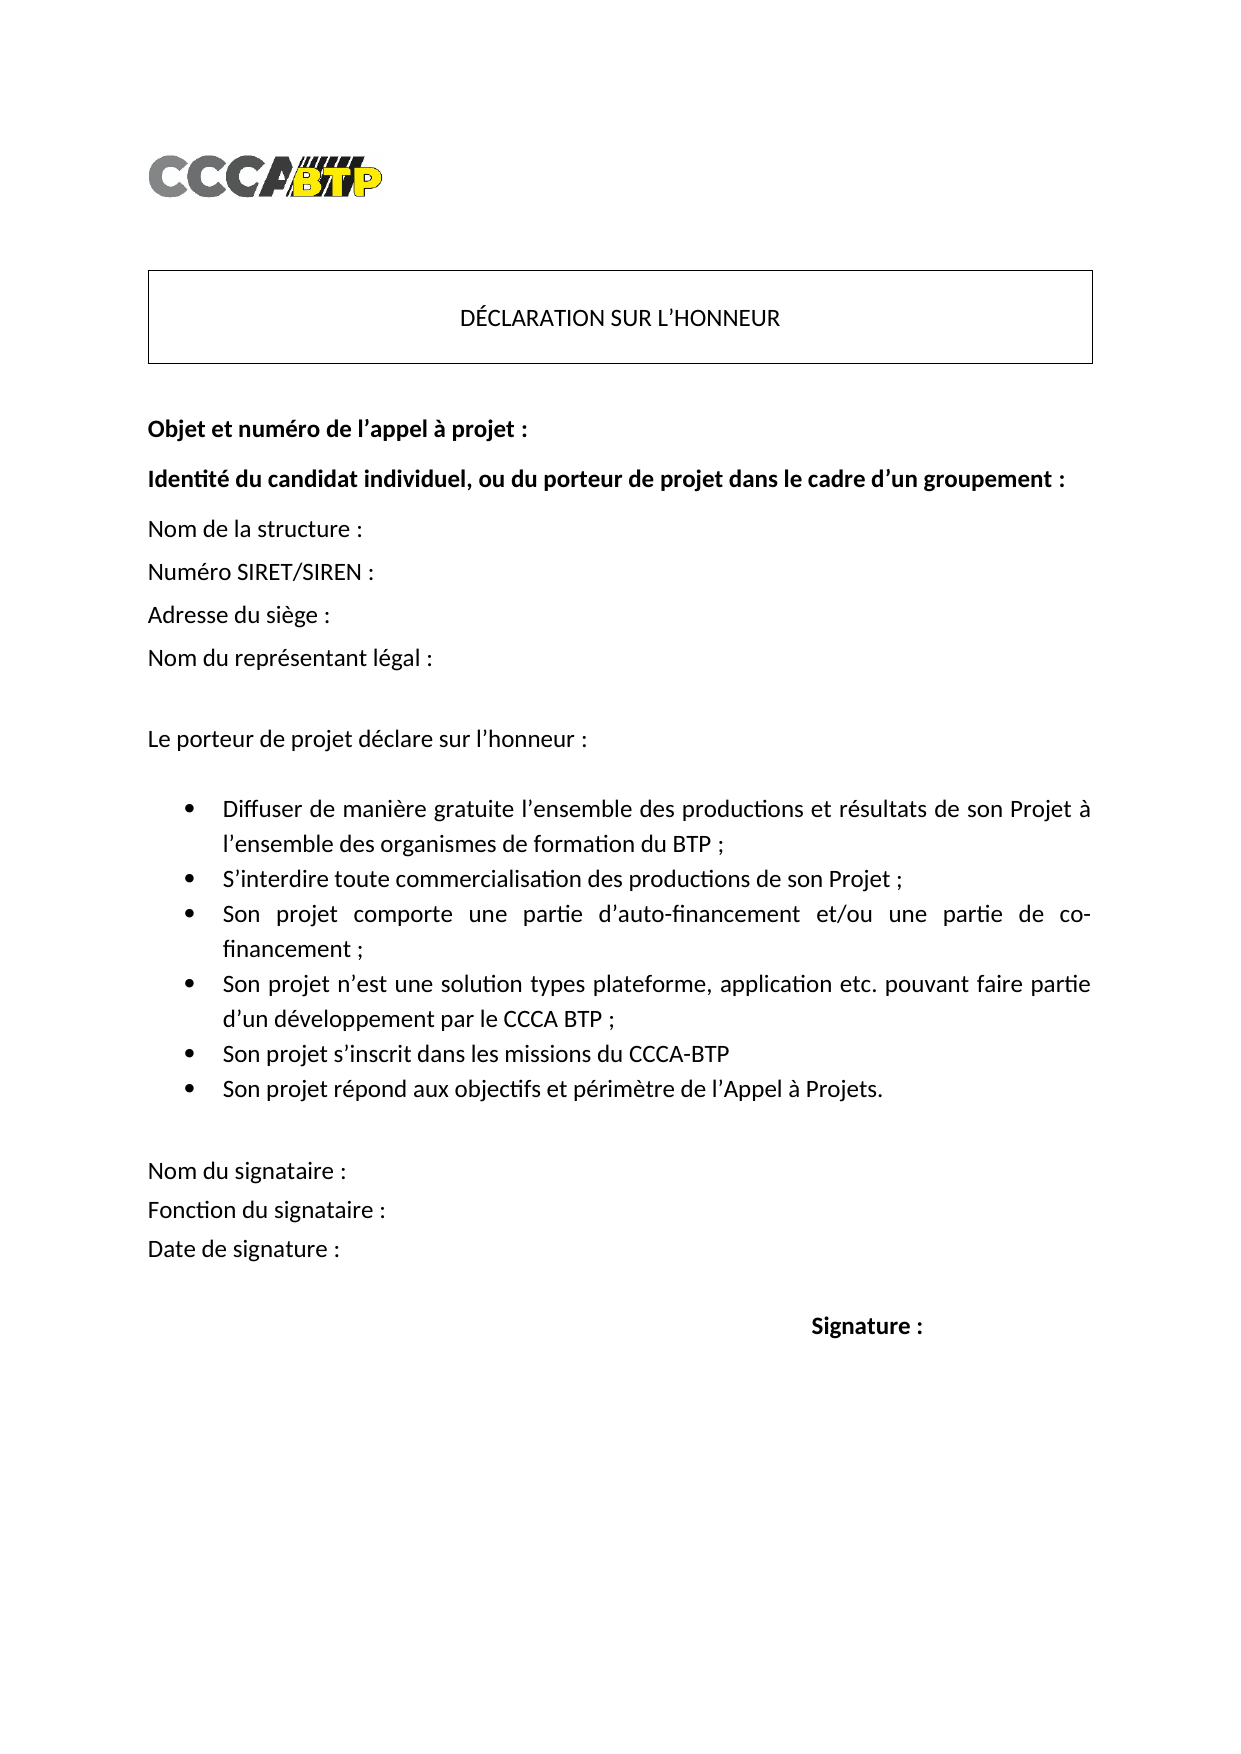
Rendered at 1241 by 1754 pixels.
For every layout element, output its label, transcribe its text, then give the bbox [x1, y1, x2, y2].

text Nom du représentant légal : [148, 642, 1093, 672]
text Fonction du signataire : [148, 1194, 1093, 1224]
list Son projet répond aux objectifs et périmètre de l’Appel à Projets. [185, 1073, 1093, 1103]
text Nom du signataire : [148, 1155, 1093, 1186]
text Adresse du siège : [148, 599, 1093, 629]
list Son projet n’est une solution types plateforme, application etc. pouvant faire partie d’un développement par le CCCA BTP ; [185, 968, 1093, 1033]
list Diffuser de manière gratuite l’ensemble des productions et résultats de son Projet à l’ensemble des organismes de formation du BTP ; [185, 793, 1093, 858]
list Son projet comporte une partie d’auto-financement et/ou une partie de co-financement ; [185, 898, 1093, 963]
list Son projet s’inscrit dans les missions du CCCA-BTP [185, 1038, 1093, 1068]
text Signature : [148, 1310, 1093, 1341]
text Date de signature : [148, 1233, 1093, 1263]
text Objet et numéro de l’appel à projet : [148, 413, 1093, 444]
list S’interdire toute commercialisation des productions de son Projet ; [185, 863, 1093, 893]
text Identité du candidat individuel, ou du porteur de projet dans le cadre d’un groupement : [148, 463, 1093, 494]
text Nom de la structure : [148, 513, 1093, 543]
picture [147, 147, 383, 205]
text Le porteur de projet déclare sur l’honneur : [148, 724, 1093, 754]
text Numéro SIRET/SIREN : [148, 556, 1093, 586]
table_header DÉCLARATION SUR L’HONNEUR [149, 271, 1092, 363]
